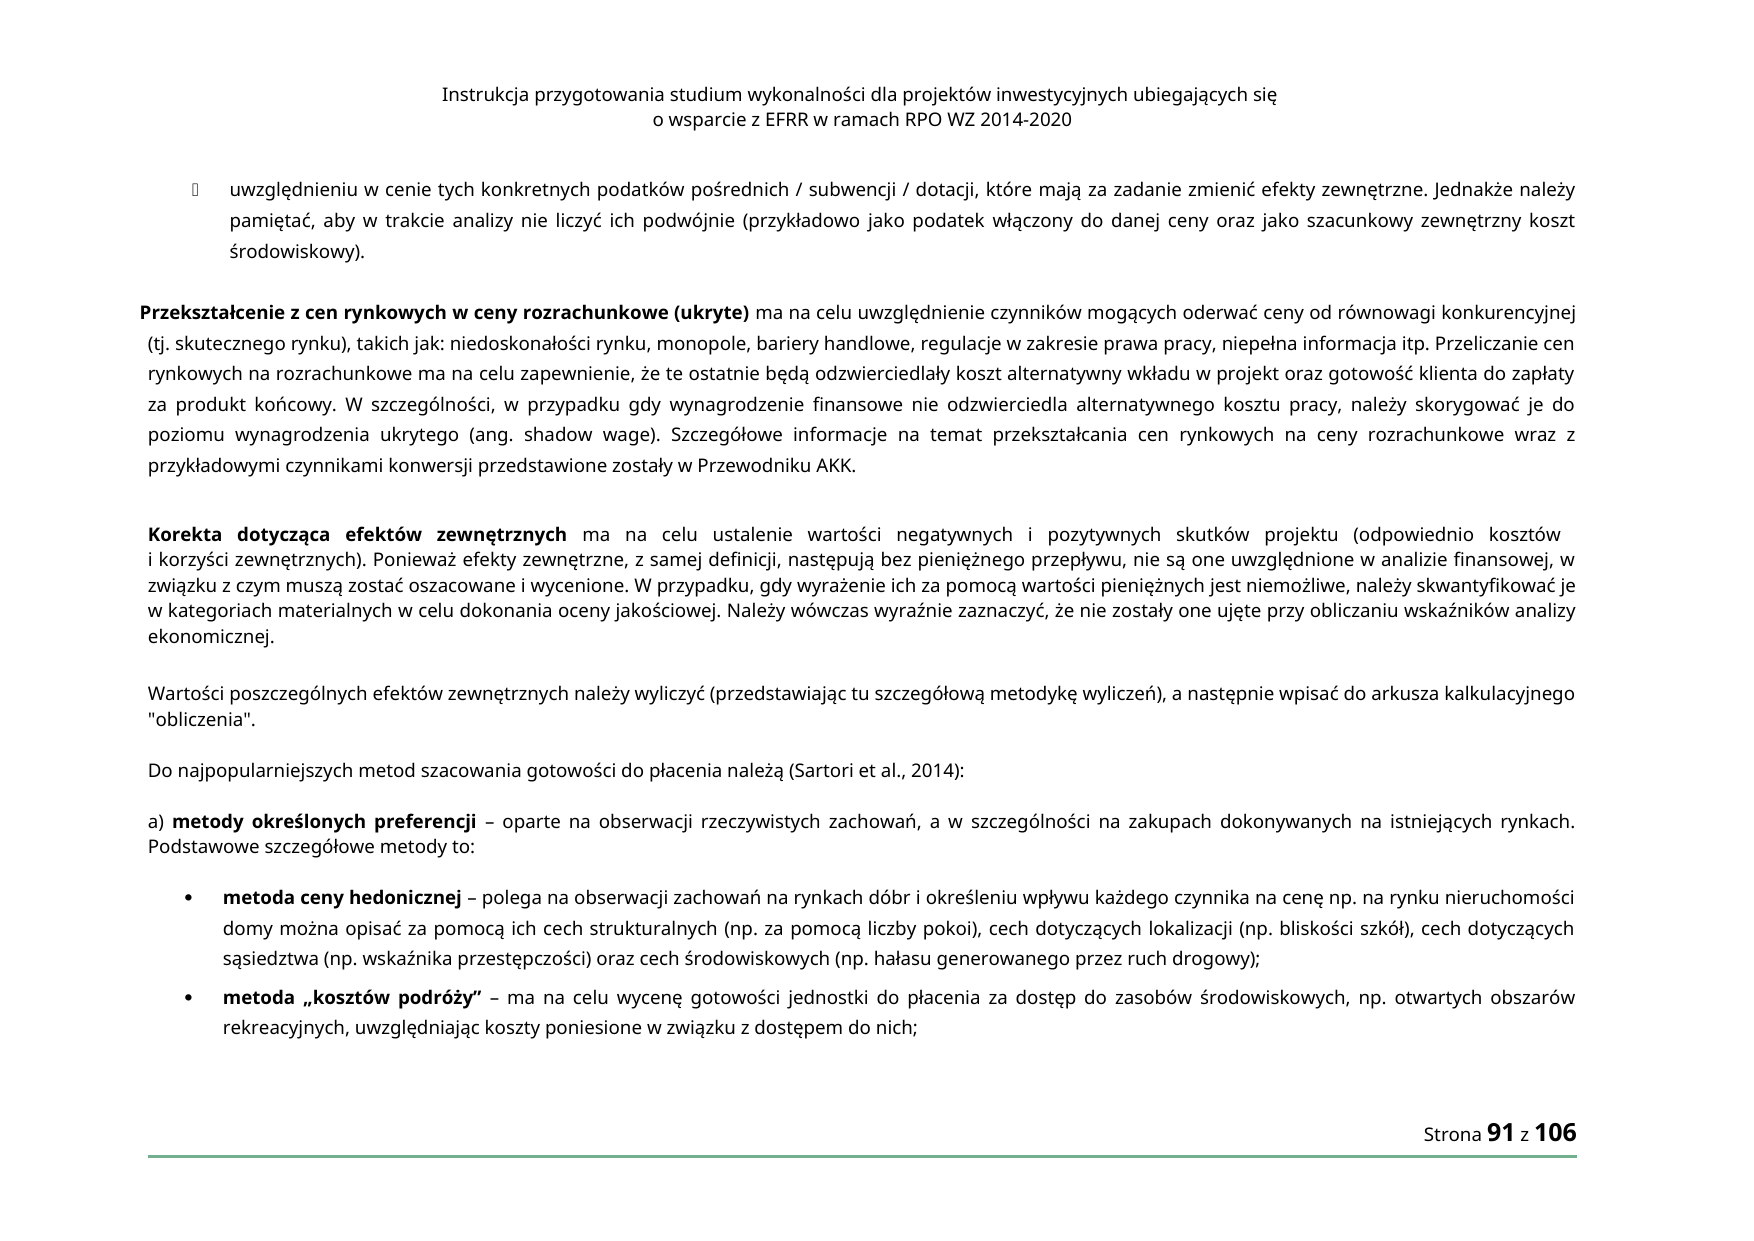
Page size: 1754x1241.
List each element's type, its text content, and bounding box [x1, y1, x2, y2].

list metoda „kosztów podróży” – ma na celu wycenę gotowości jednostki do płacenia za dostęp do zasobów środowiskowych, np. otwartych obszarów rekreacyjnych, uwzględniając koszty poniesione w związku z dostępem do nich; [185, 984, 1577, 1040]
list metoda ceny hedonicznej – polega na obserwacji zachowań na rynkach dóbr i określeniu wpływu każdego czynnika na cenę np. na rynku nieruchomości domy można opisać za pomocą ich cech strukturalnych (np. za pomocą liczby pokoi), cech dotyczących lokalizacji (np. bliskości szkół), cech dotyczących sąsiedztwa (np. wskaźnika przestępczości) oraz cech środowiskowych (np. hałasu generowanego przez ruch drogowy); [185, 884, 1577, 971]
text a) metody określonych preferencji – oparte na obserwacji rzeczywistych zachowań, a w szczególności na zakupach dokonywanych na istniejących rynkach. Podstawowe szczegółowe metody to: [148, 808, 1577, 859]
text Do najpopularniejszych metod szacowania gotowości do płacenia należą (Sartori et al., 2014): [148, 757, 1577, 782]
list Przekształcenie z cen rynkowych w ceny rozrachunkowe (ukryte) ma na celu uwzględnienie czynników mogących oderwać ceny od równowagi konkurencyjnej (tj. skutecznego rynku), takich jak: niedoskonałości rynku, monopole, bariery handlowe, regulacje w zakresie prawa pracy, niepełna informacja itp. Przeliczanie cen rynkowych na rozrachunkowe ma na celu zapewnienie, że te ostatnie będą odzwierciedlały koszt alternatywny wkładu w projekt oraz gotowość klienta do zapłaty za produkt końcowy. W szczególności, w przypadku gdy wynagrodzenie finansowe nie odzwierciedla alternatywnego kosztu pracy, należy skorygować je do poziomu wynagrodzenia ukrytego (ang. shadow wage). Szczegółowe informacje na temat przekształcania cen rynkowych na ceny rozrachunkowe wraz z przykładowymi czynnikami konwersji przedstawione zostały w Przewodniku AKK. [118, 299, 1577, 478]
text Korekta dotycząca efektów zewnętrznych ma na celu ustalenie wartości negatywnych i pozytywnych skutków projektu (odpowiednio kosztów i korzyści zewnętrznych). Ponieważ efekty zewnętrzne, z samej definicji, następują bez pieniężnego przepływu, nie są one uwzględnione w analizie finansowej, w związku z czym muszą zostać oszacowane i wycenione. W przypadku, gdy wyrażenie ich za pomocą wartości pieniężnych jest niemożliwe, należy skwantyfikować je w kategoriach materialnych w celu dokonania oceny jakościowej. Należy wówczas wyraźnie zaznaczyć, że nie zostały one ujęte przy obliczaniu wskaźników analizy ekonomicznej. [148, 521, 1577, 648]
list uwzględnieniu w cenie tych konkretnych podatków pośrednich / subwencji / dotacji, które mają za zadanie zmienić efekty zewnętrzne. Jednakże należy pamiętać, aby w trakcie analizy nie liczyć ich podwójnie (przykładowo jako podatek włączony do danej ceny oraz jako szacunkowy zewnętrzny koszt środowiskowy). [192, 177, 1577, 263]
text Wartości poszczególnych efektów zewnętrznych należy wyliczyć (przedstawiając tu szczegółową metodykę wyliczeń), a następnie wpisać do arkusza kalkulacyjnego "obliczenia". [148, 680, 1577, 731]
